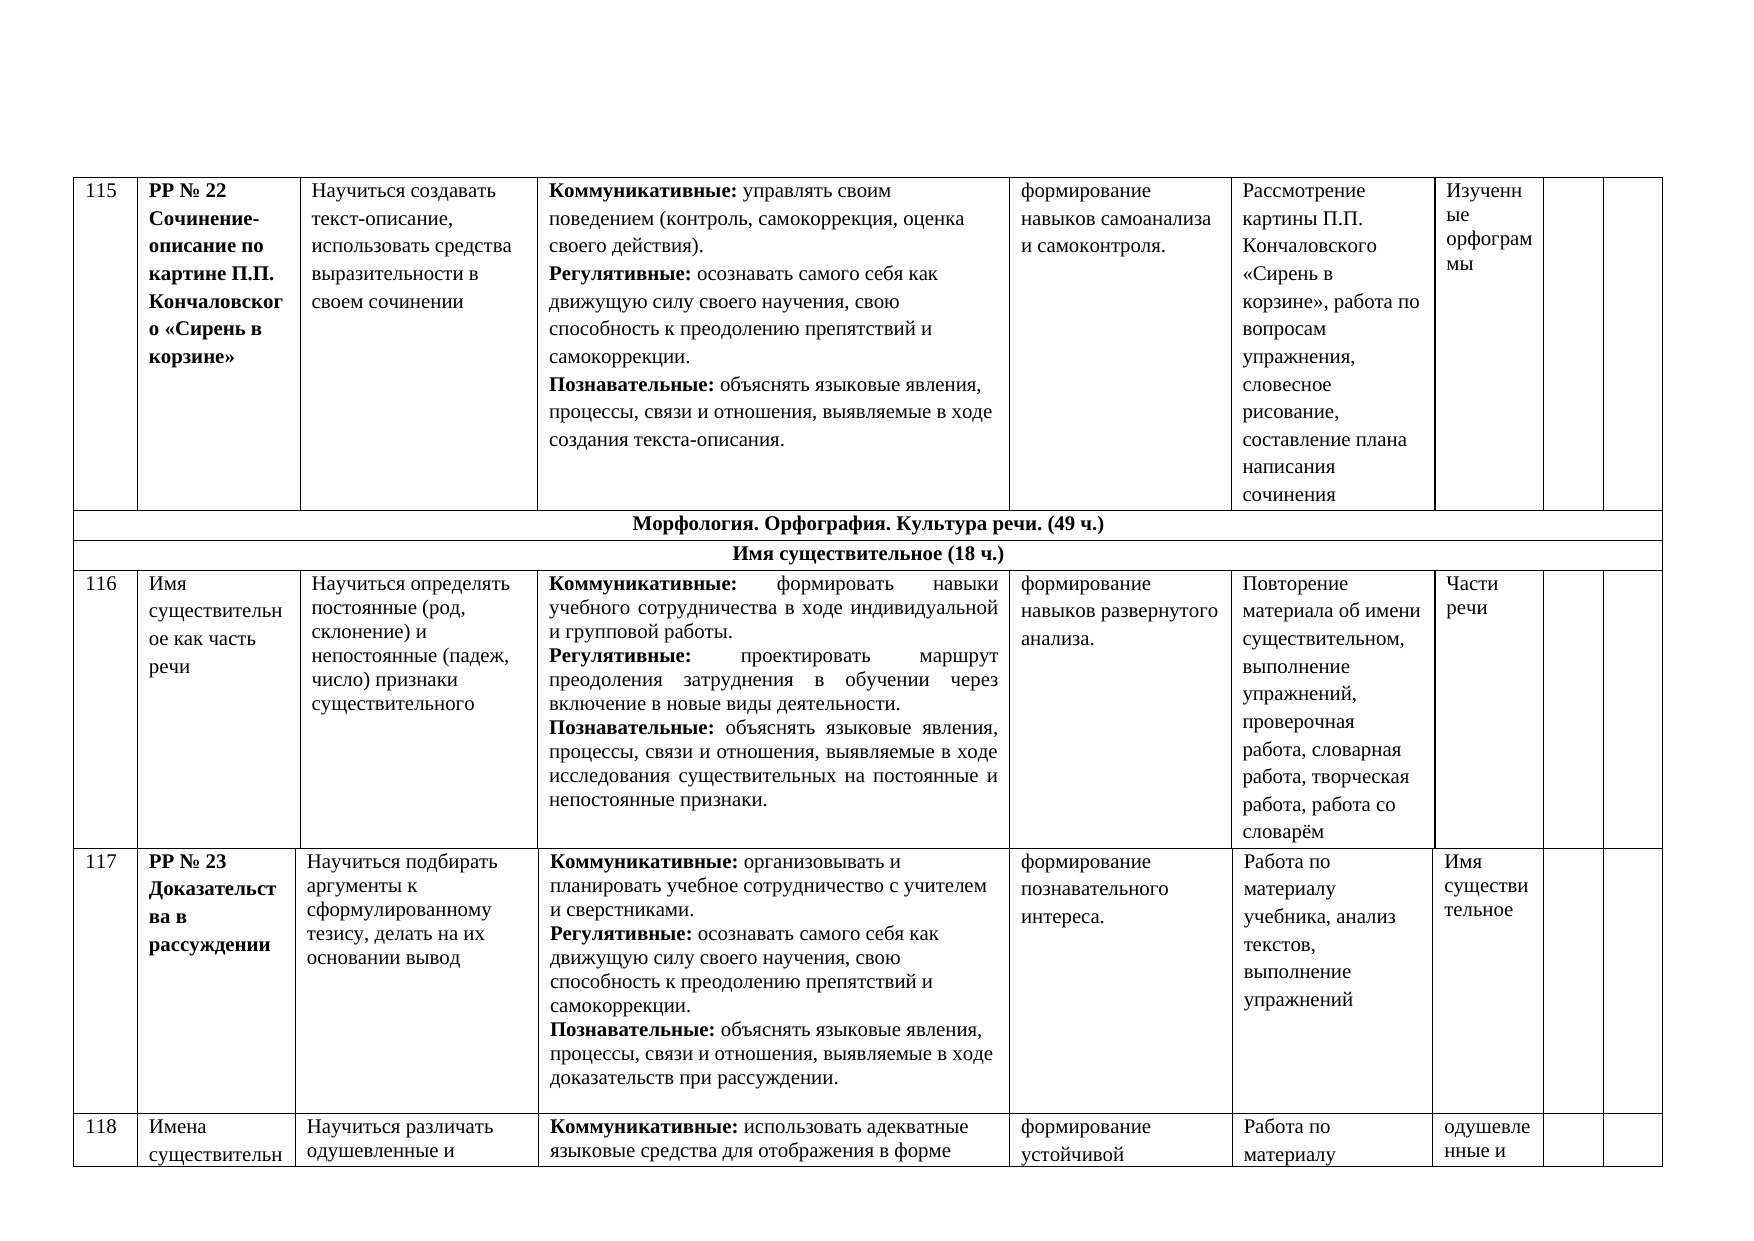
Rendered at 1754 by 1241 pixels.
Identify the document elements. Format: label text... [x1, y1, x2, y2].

table_cell Имя существительное [1433, 849, 1543, 1113]
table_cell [1433, 1114, 1543, 1166]
table_cell [1604, 178, 1662, 510]
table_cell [1010, 178, 1231, 510]
table_cell РР № 22 Сочинение-описание по картине П.П. Кончаловского «Сирень в корзине» [138, 178, 300, 510]
table_cell [1544, 178, 1603, 510]
table_cell 115 [74, 178, 137, 510]
table_cell Имя существительное как часть речи [138, 571, 300, 848]
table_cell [296, 1114, 538, 1166]
table_cell [1544, 571, 1603, 848]
table_cell Изученные орфограммы [1436, 178, 1543, 510]
table_cell 118 [74, 1114, 137, 1166]
table_cell Повторение материала об имени существительном, выполнение упражнений, проверочная работа, словарная работа, творческая работа, работа со словарём [1232, 571, 1434, 848]
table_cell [1233, 1114, 1432, 1166]
table_cell РР № 23 Доказательства в рассуждении [138, 849, 295, 1113]
table_cell Научиться определять постоянные (род, склонение) и непостоянные (падеж, число) признаки существительного [301, 571, 537, 848]
table_cell Коммуникативные: формировать навыки учебного сотрудничества в ходе индивидуальной и групповой работы. Регулятивные: проектировать маршрут преодоления затруднения в обучении через включение в новые виды деятельности. Познавательные: объяснять языковые явления, процессы, связи и отношения, выявляемые в ходе исследования существительных на постоянные и непостоянные признаки. [538, 571, 1009, 848]
table_cell Научиться создавать текст-описание, использовать средства выразительности в своем сочинении [301, 178, 537, 510]
table_cell [1604, 571, 1662, 848]
table_cell 117 [74, 849, 137, 1113]
table_cell [1604, 849, 1662, 1113]
table_cell Работа по материалу учебника, анализ текстов, выполнение упражнений [1233, 849, 1432, 1113]
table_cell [1010, 1114, 1232, 1166]
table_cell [138, 1114, 295, 1166]
table_cell Коммуникативные: управлять своим поведением (контроль, самокоррекция, оценка своего действия). Регулятивные: осознавать самого себя как движущую силу своего научения, свою способность к преодолению препятствий и самокоррекции. Познавательные: объяснять языковые явления, процессы, связи и отношения, выявляемые в ходе создания текста-описания. [538, 178, 1009, 510]
table_cell Рассмотрение картины П.П. Кончаловского «Сирень в корзине», работа по вопросам упражнения, словесное рисование, составление плана написания сочинения [1232, 178, 1434, 510]
table_cell Коммуникативные: организовывать и планировать учебное сотрудничество с учителем и сверстниками. Регулятивные: осознавать самого себя как движущую силу своего научения, свою способность к преодолению препятствий и самокоррекции. Познавательные: объяснять языковые явления, процессы, связи и отношения, выявляемые в ходе доказательств при рассуждении. [539, 849, 1009, 1113]
table_cell [1604, 1114, 1662, 1166]
table_cell формирование познавательного интереса. [1010, 849, 1232, 1113]
table_cell [1544, 849, 1603, 1113]
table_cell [539, 1114, 1009, 1166]
table_cell Морфология. Орфография. Культура речи. (49 ч.) [74, 511, 1662, 540]
table_cell Части речи [1436, 571, 1543, 848]
table_cell 116 [74, 571, 137, 848]
table_cell Научиться подбирать аргументы к сформулированному тезису, делать на их основании вывод [296, 849, 538, 1113]
table_cell [1544, 1114, 1603, 1166]
table_cell Имя существительное (18 ч.) [74, 541, 1662, 570]
table_cell формирование навыков развернутого анализа. [1010, 571, 1231, 848]
